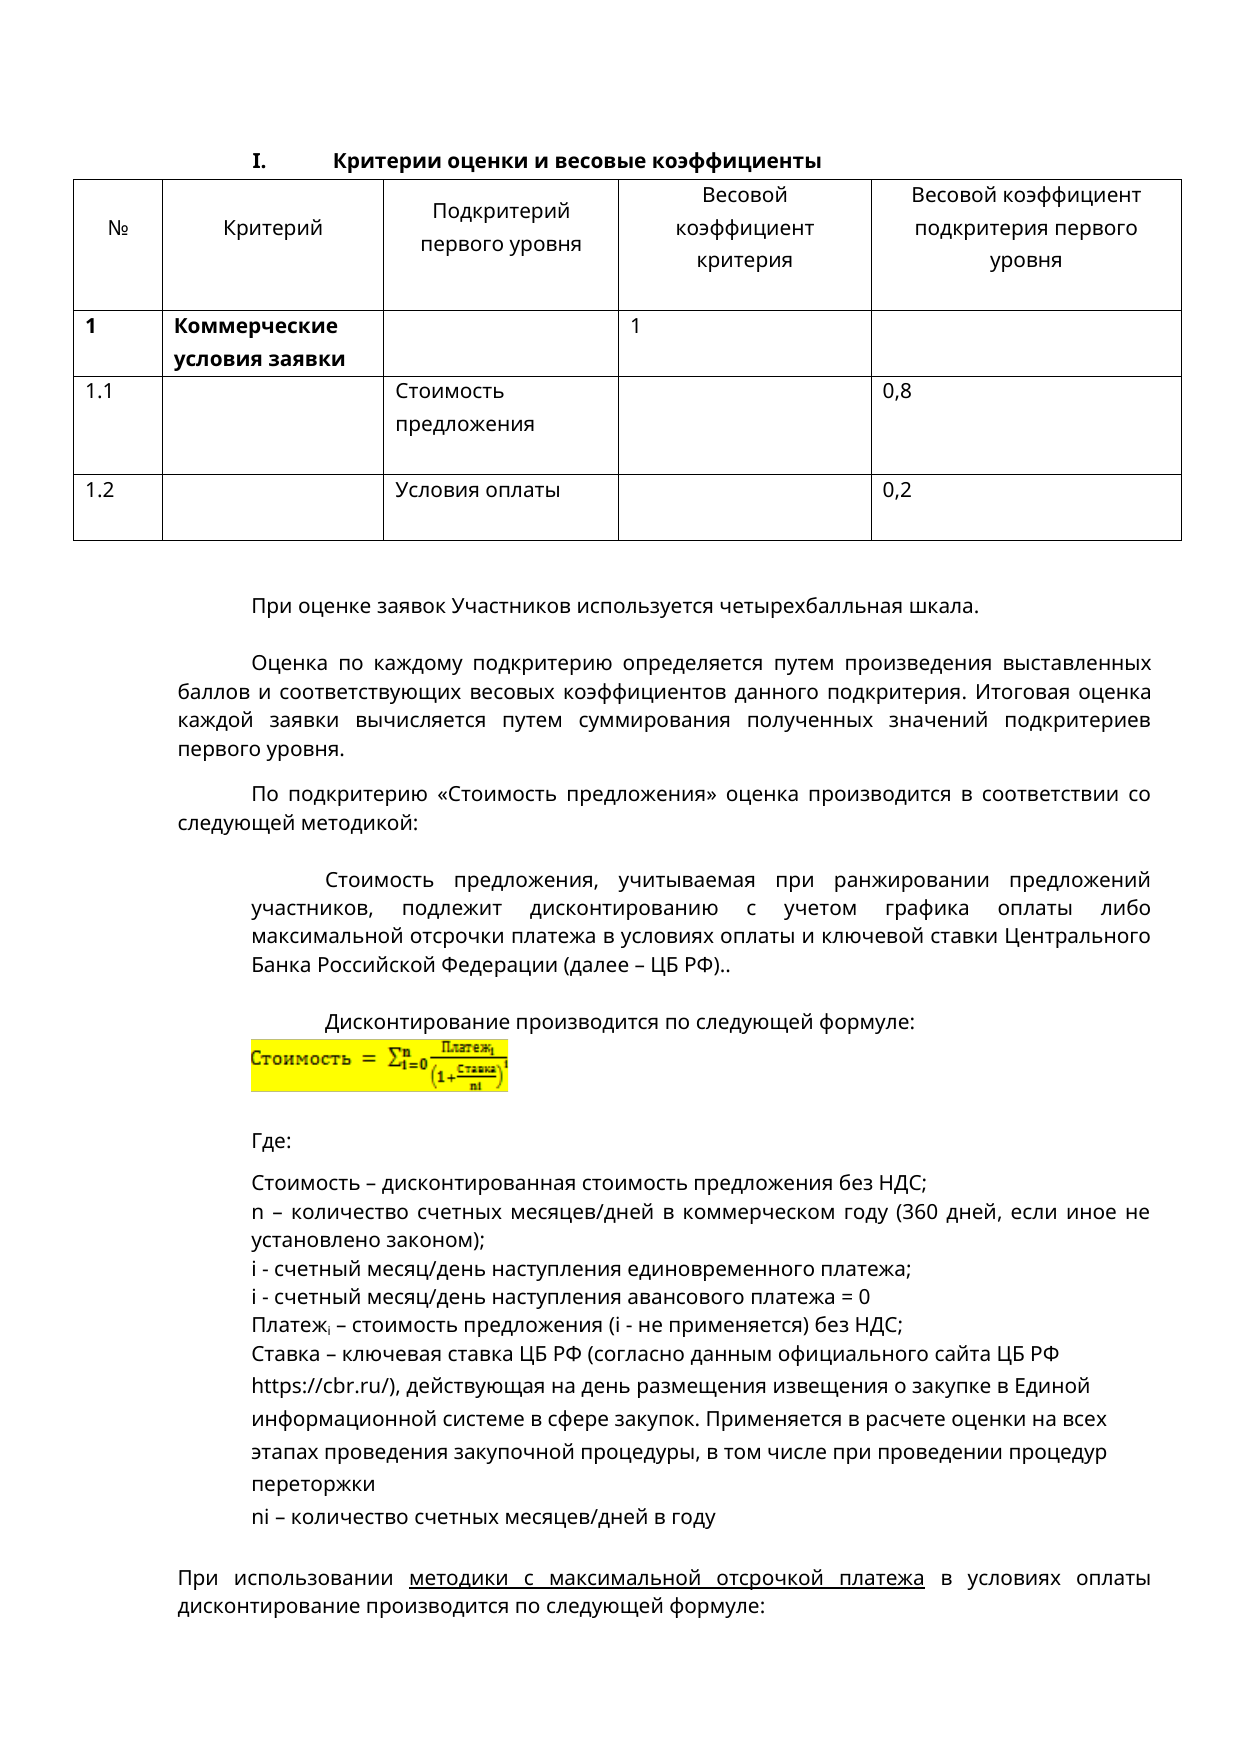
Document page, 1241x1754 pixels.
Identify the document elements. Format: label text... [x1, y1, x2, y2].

table_cell Условия оплаты [384, 475, 618, 539]
table_cell 0,2 [872, 475, 1181, 539]
table_cell [163, 475, 383, 539]
text Стоимость – дисконтированная стоимость предложения без НДС; [251, 1168, 1152, 1197]
table_cell 1.2 [74, 475, 162, 539]
table_header Весовой коэффициент подкритерия первого уровня [872, 180, 1181, 310]
text i - счетный месяц/день наступления единовременного платежа; [251, 1254, 1152, 1282]
text Стоимость предложения, учитываемая при ранжировании предложений участников, подлежит дисконтированию с учетом графика оплаты либо максимальной отсрочки платежа в условиях оплаты и ключевой ставки Центрального Банка Российской Федерации (далее – ЦБ РФ).. [251, 865, 1152, 978]
text i - счетный месяц/день наступления авансового платежа = 0 [251, 1282, 1152, 1311]
text Платежi – стоимость предложения (i - не применяется) без НДС; [251, 1311, 1152, 1339]
table_cell [872, 311, 1181, 376]
table_cell [619, 475, 871, 539]
text n – количество счетных месяцев/дней в коммерческом году (360 дней, если иное не установлено законом); [251, 1197, 1152, 1254]
table_header Подкритерий первого уровня [384, 180, 618, 310]
table_header Весовой коэффициент критерия [619, 180, 871, 310]
table_cell [163, 377, 383, 474]
table_header № [74, 180, 162, 310]
text Дисконтирование производится по следующей формуле: [251, 1007, 1152, 1035]
table_cell Стоимость предложения [384, 377, 618, 474]
text При использовании методики с максимальной отсрочкой платежа в условиях оплаты дисконтирование производится по следующей формуле: [177, 1563, 1152, 1620]
table_cell 0,8 [872, 377, 1181, 474]
table_cell 1 [619, 311, 871, 376]
text ni – количество счетных месяцев/дней в году [251, 1502, 1152, 1530]
text Оценка по каждому подкритерию определяется путем произведения выставленных баллов и соответствующих весовых коэффициентов данного подкритерия. Итоговая оценка каждой заявки вычисляется путем суммирования полученных значений подкритериев первого уровня. [177, 648, 1152, 762]
table_cell [619, 377, 871, 474]
picture [251, 1035, 509, 1106]
text Ставка – ключевая ставка ЦБ РФ (согласно данным официального сайта ЦБ РФ https://cbr.ru/), действующая на день размещения извещения о закупке в Единой информационной системе в сфере закупок. Применяется в расчете оценки на всех этапах проведения закупочной процедуры, в том числе при проведении процедур переторжки [251, 1339, 1152, 1498]
table_header Критерий [163, 180, 383, 310]
list Критерии оценки и весовые коэффициенты [252, 147, 1152, 175]
text По подкритерию «Стоимость предложения» оценка производится в соответствии со следующей методикой: [177, 779, 1152, 836]
table_cell 1.1 [74, 377, 162, 474]
table_cell Коммерческие условия заявки [163, 311, 383, 376]
table_cell 1 [74, 311, 162, 376]
text Где: [251, 1126, 1152, 1154]
table_cell [384, 311, 618, 376]
text При оценке заявок Участников используется четырехбалльная шкала. [177, 592, 1152, 620]
